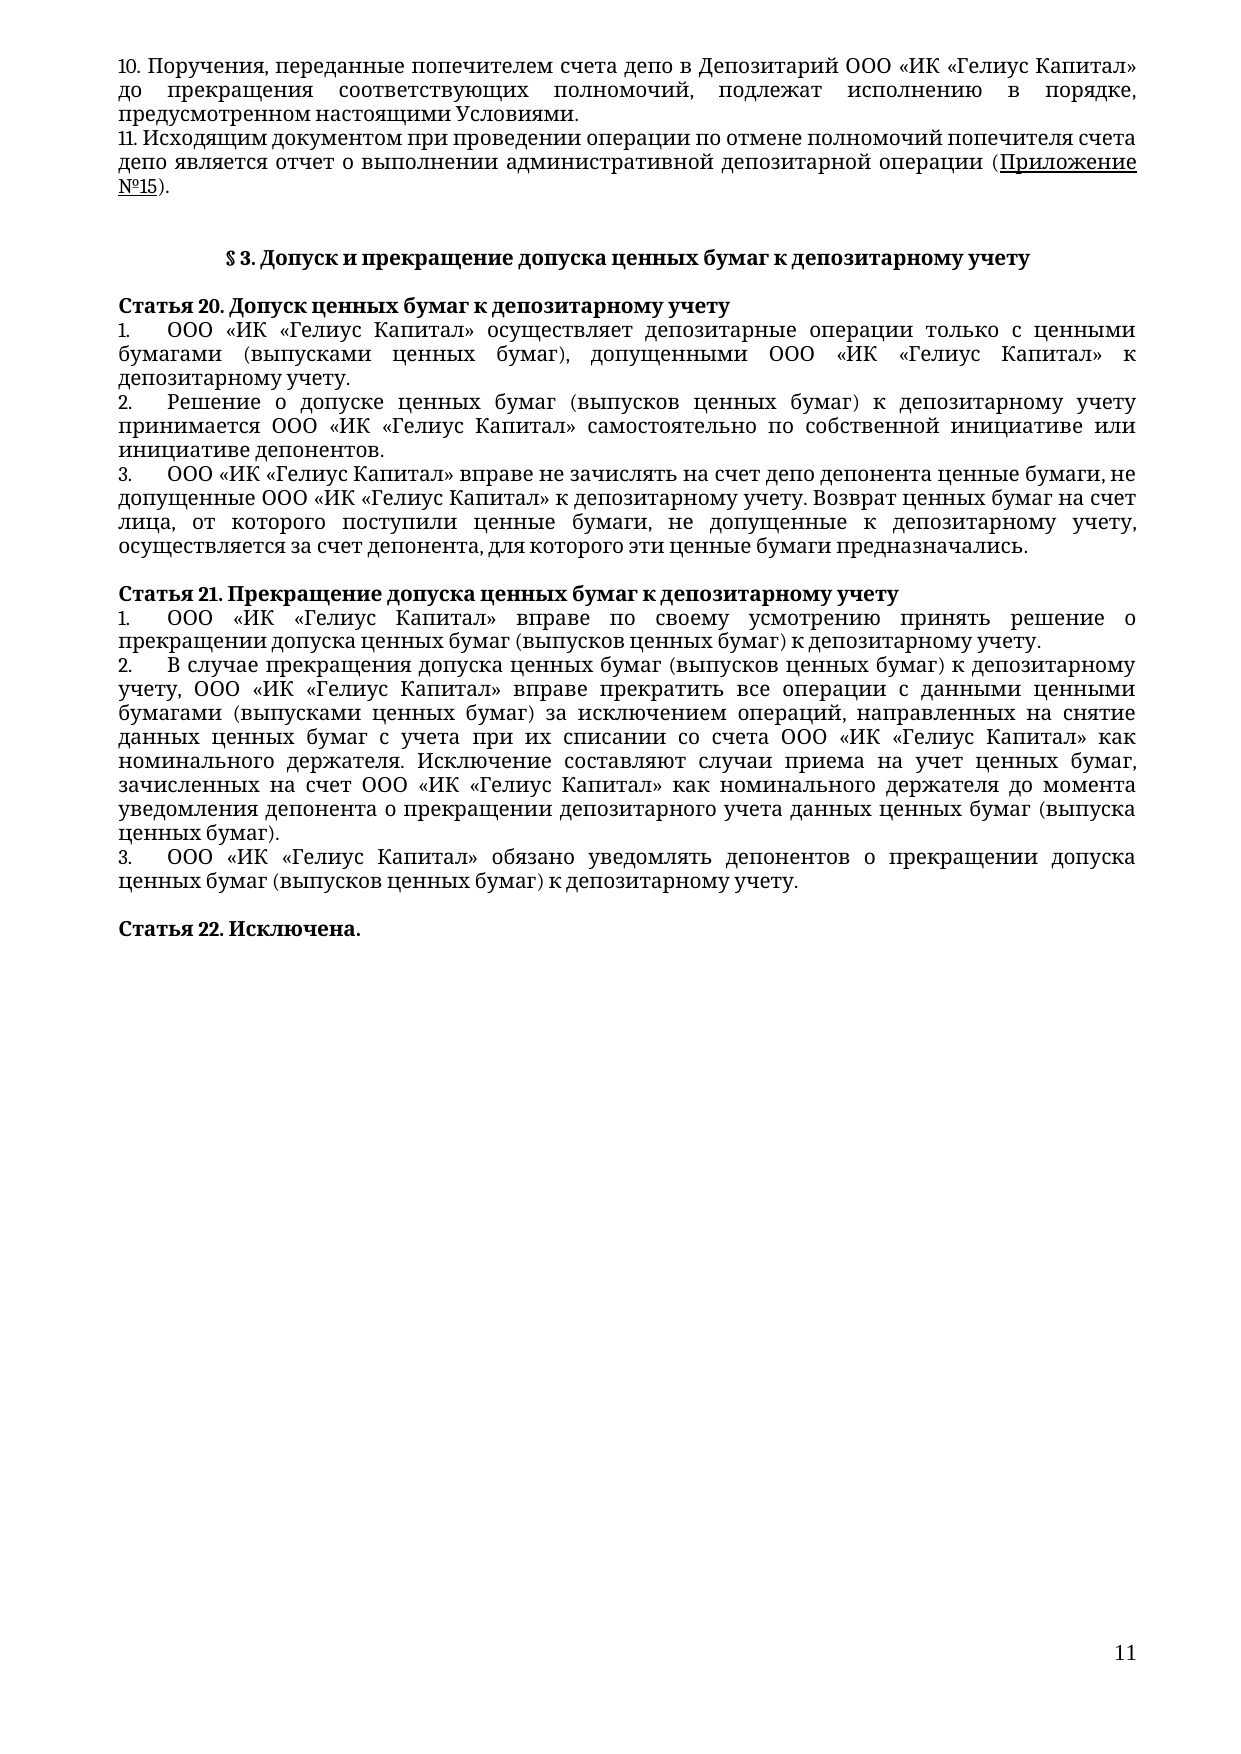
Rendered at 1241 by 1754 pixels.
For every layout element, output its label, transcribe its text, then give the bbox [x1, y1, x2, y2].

list 2. В случае прекращения допуска ценных бумаг (выпусков ценных бумаг) к депозитарному учету, ООО «ИК «Гелиус Капитал» вправе прекратить все операции с данными ценными бумагами (выпусками ценных бумаг) за исключением операций, направленных на снятие данных ценных бумаг с учета при их списании со счета ООО «ИК «Гелиус Капитал» как номинального держателя. Исключение составляют случаи приема на учет ценных бумаг, зачисленных на счет ООО «ИК «Гелиус Капитал» как номинального держателя до момента уведомления депонента о прекращении депозитарного учета данных ценных бумаг (выпуска ценных бумаг). [118, 654, 1137, 846]
list Статья 20. Допуск ценных бумаг к депозитарному учету [118, 295, 1137, 319]
text 1. ООО «ИК «Гелиус Капитал» вправе по своему усмотрению принять решение о прекращении допуска ценных бумаг (выпусков ценных бумаг) к депозитарному учету. [118, 606, 1137, 654]
text § 3. Допуск и прекращение допуска ценных бумаг к депозитарному учету [118, 247, 1137, 271]
text 3. ООО «ИК «Гелиус Капитал» вправе не зачислять на счет депо депонента ценные бумаги, не допущенные ООО «ИК «Гелиус Капитал» к депозитарному учету. Возврат ценных бумаг на счет лица, от которого поступили ценные бумаги, не допущенные к депозитарному учету, осуществляется за счет депонента, для которого эти ценные бумаги предназначались. [118, 462, 1137, 558]
text 2. Решение о допуске ценных бумаг (выпусков ценных бумаг) к депозитарному учету принимается ООО «ИК «Гелиус Капитал» самостоятельно по собственной инициативе или инициативе депонентов. [118, 391, 1137, 462]
text Статья 22. Исключена. [118, 918, 1137, 942]
text 11. Исходящим документом при проведении операции по отмене полномочий попечителя счета депо является отчет о выполнении административной депозитарной операции (Приложение №15). [118, 127, 1137, 199]
text 10. Поручения, переданные попечителем счета депо в Депозитарий ООО «ИК «Гелиус Капитал» до прекращения соответствующих полномочий, подлежат исполнению в порядке, предусмотренном настоящими Условиями. [118, 55, 1137, 127]
text 1. ООО «ИК «Гелиус Капитал» осуществляет депозитарные операции только с ценными бумагами (выпусками ценных бумаг), допущенными ООО «ИК «Гелиус Капитал» к депозитарному учету. [118, 319, 1137, 391]
text Статья 21. Прекращение допуска ценных бумаг к депозитарному учету [118, 582, 1137, 606]
list 3. ООО «ИК «Гелиус Капитал» обязано уведомлять депонентов о прекращении допуска ценных бумаг (выпусков ценных бумаг) к депозитарному учету. [118, 846, 1137, 894]
